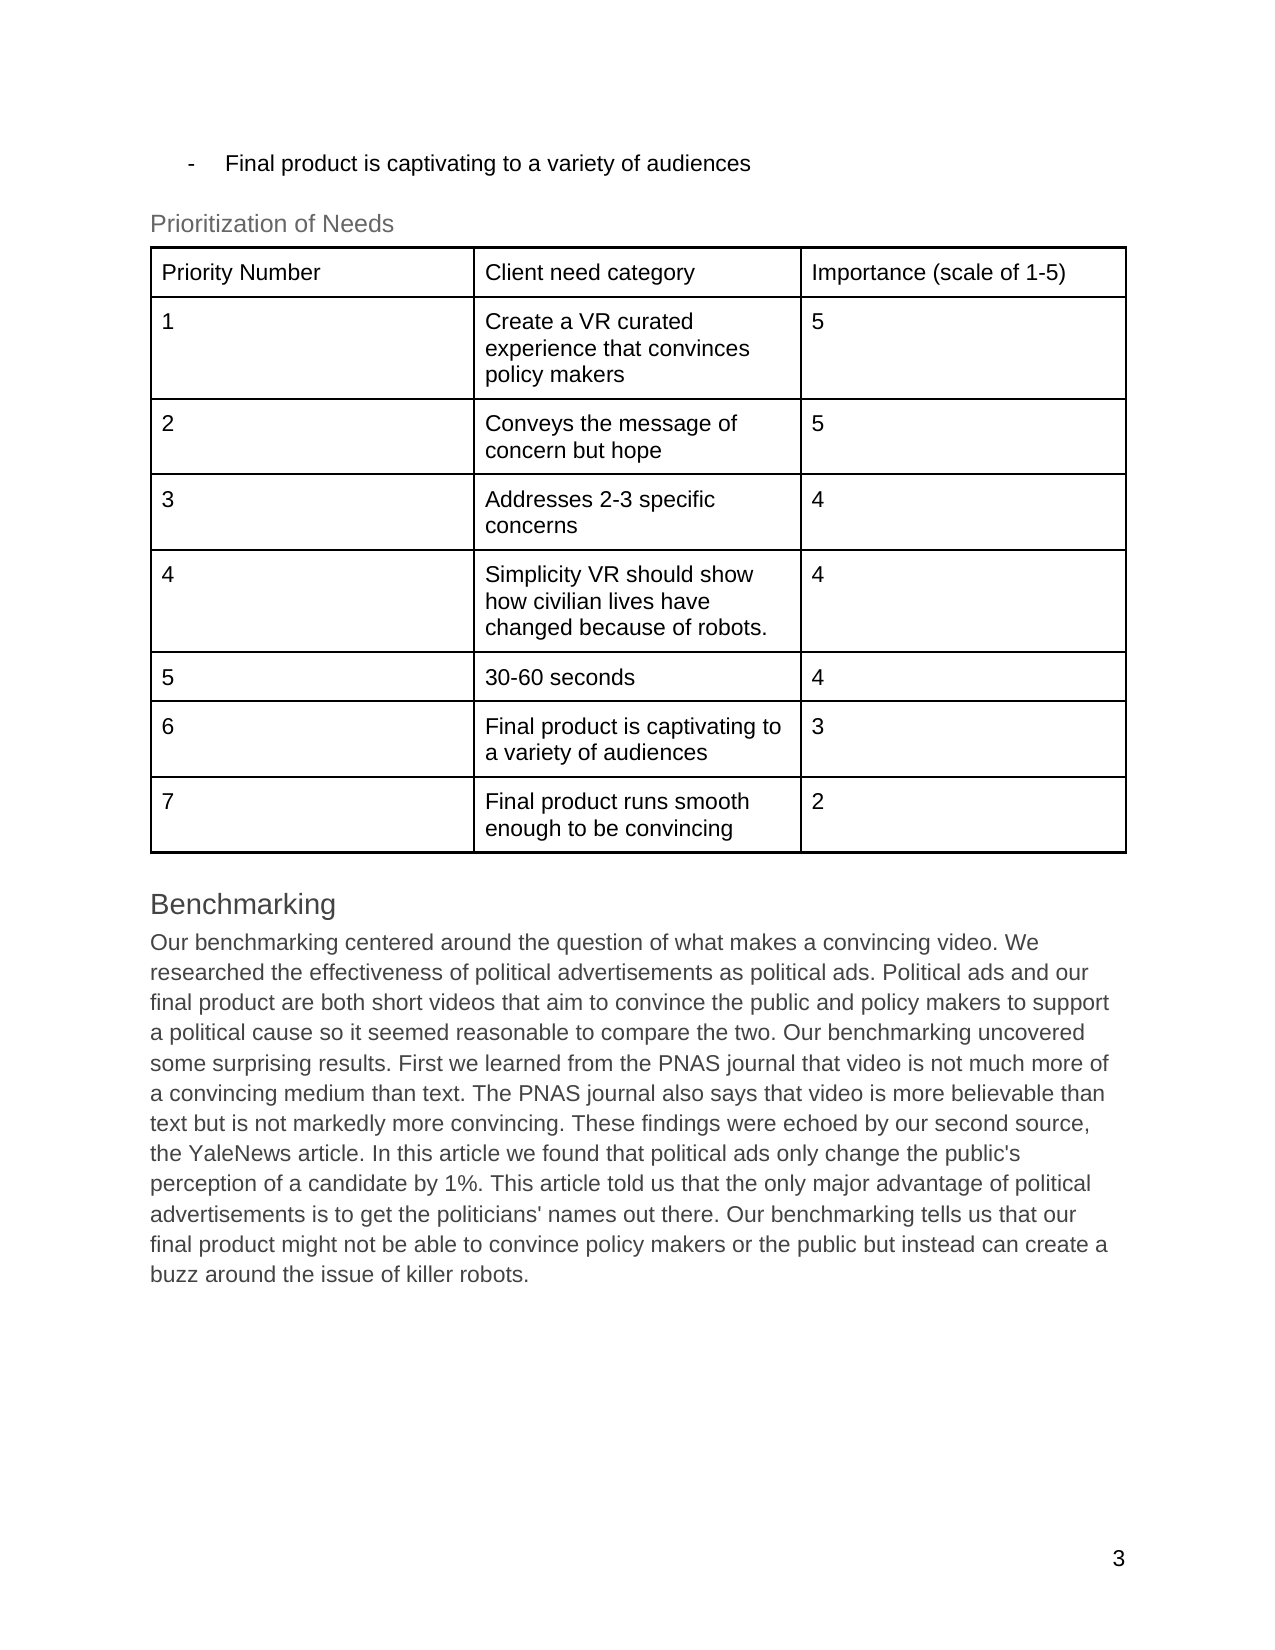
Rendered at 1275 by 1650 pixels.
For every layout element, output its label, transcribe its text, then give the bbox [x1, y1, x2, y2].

table_cell 4 [152, 551, 473, 651]
table_cell Simplicity VR should show how civilian lives have changed because of robots. [475, 551, 800, 651]
table_cell Create a VR curated experience that convinces policy makers [475, 298, 800, 398]
table_header Priority Number [152, 249, 473, 296]
table_cell 7 [152, 778, 473, 851]
table_cell 5 [802, 298, 1125, 398]
table_cell 4 [802, 551, 1125, 651]
table_cell Final product runs smooth enough to be convincing [475, 778, 800, 851]
table_cell 4 [802, 653, 1125, 700]
table_cell Conveys the message of concern but hope [475, 400, 800, 473]
table_cell 1 [152, 298, 473, 398]
table_header Importance (scale of 1-5) [802, 249, 1125, 296]
table_cell 3 [802, 702, 1125, 776]
table_cell Final product is captivating to a variety of audiences [475, 702, 800, 776]
text Our benchmarking centered around the question of what makes a convincing video. We researched the effectiveness of political advertisements as political ads. Political ads and our final product are both short videos that aim to convince the public and policy makers to support a political cause so it seemed reasonable to compare the two. Our benchmarking uncovered some surprising results. First we learned from the PNAS journal that video is not much more of a convincing medium than text. The PNAS journal also says that video is more believable than text but is not markedly more convincing. These findings were echoed by our second source, the YaleNews article. In this article we found that political ads only change the public's perception of a candidate by 1%. This article told us that the only major advantage of political advertisements is to get the politicians' names out there. Our benchmarking tells us that our final product might not be able to convince policy makers or the public but instead can create a buzz around the issue of killer robots. [150, 929, 1125, 1287]
list Final product is captivating to a variety of audiences [187, 150, 1125, 176]
table_cell 2 [152, 400, 473, 473]
table_cell 5 [802, 400, 1125, 473]
subtitle Prioritization of Needs [150, 209, 1125, 238]
table_cell 5 [152, 653, 473, 700]
table_header Client need category [475, 249, 800, 296]
table_cell 2 [802, 778, 1125, 851]
table_cell 30-60 seconds [475, 653, 800, 700]
table_cell 6 [152, 702, 473, 776]
table_cell Addresses 2-3 specific concerns [475, 475, 800, 549]
table_cell 4 [802, 475, 1125, 549]
table_cell 3 [152, 475, 473, 549]
subtitle Benchmarking [150, 887, 1125, 920]
